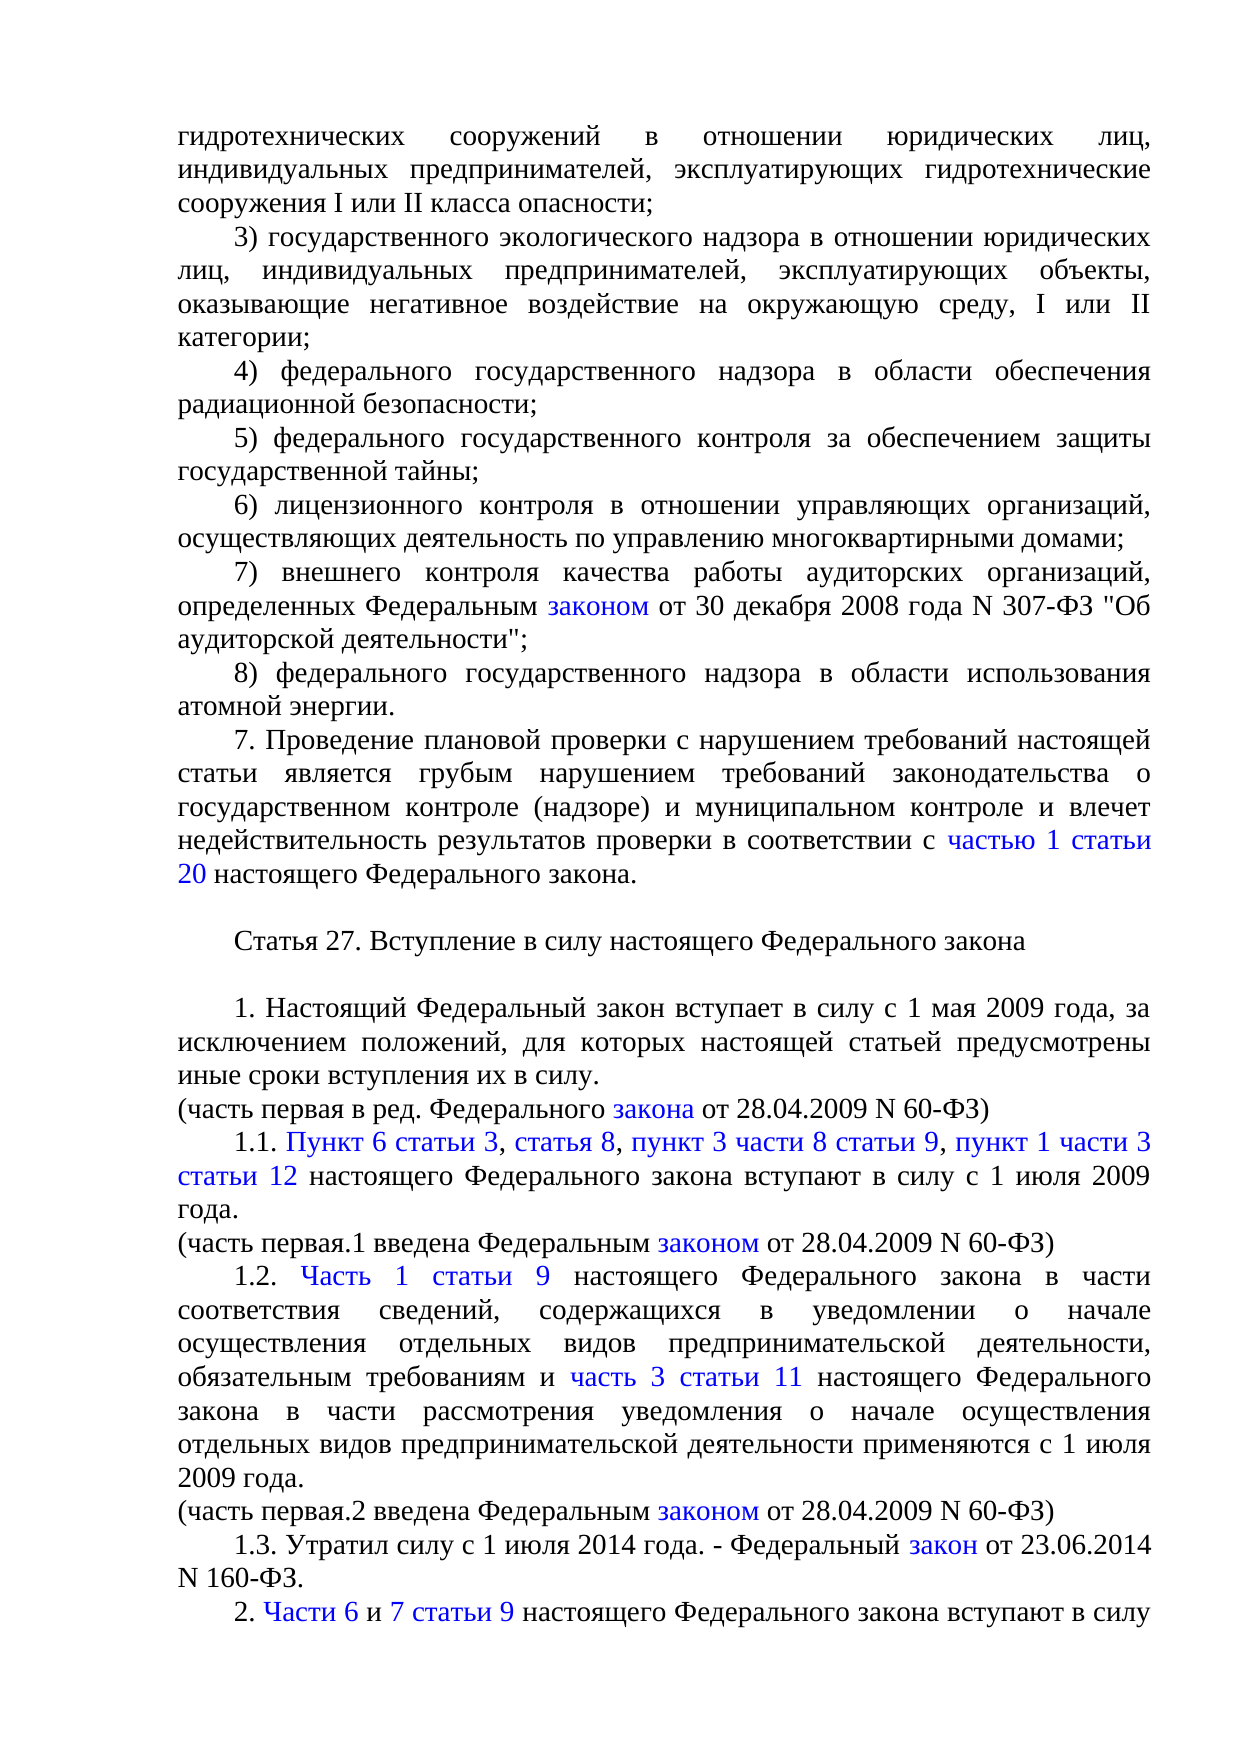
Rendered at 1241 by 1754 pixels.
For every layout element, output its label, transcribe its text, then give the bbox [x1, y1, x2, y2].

text 5) федерального государственного контроля за обеспечением защиты государственной тайны; [177, 420, 1152, 487]
text 1.1. Пункт 6 статьи 3, статья 8, пункт 3 части 8 статьи 9, пункт 1 части 3 статьи 12 настоящего Федерального закона вступают в силу с 1 июля 2009 года. [177, 1124, 1152, 1225]
text 1. Настоящий Федеральный закон вступает в силу с 1 мая 2009 года, за исключением положений, для которых настоящей статьей предусмотрены иные сроки вступления их в силу. [177, 990, 1152, 1091]
text 1.3. Утратил силу с 1 июля 2014 года. - Федеральный закон от 23.06.2014 N 160-ФЗ. [177, 1527, 1152, 1594]
text 7) внешнего контроля качества работы аудиторских организаций, определенных Федеральным законом от 30 декабря 2008 года N 307-ФЗ "Об аудиторской деятельности"; [177, 554, 1152, 655]
text Статья 27. Вступление в силу настоящего Федерального закона [177, 923, 1152, 957]
text 1.2. Часть 1 статьи 9 настоящего Федерального закона в части соответствия сведений, содержащихся в уведомлении о начале осуществления отдельных видов предпринимательской деятельности, обязательным требованиям и часть 3 статьи 11 настоящего Федерального закона в части рассмотрения уведомления о начале осуществления отдельных видов предпринимательской деятельности применяются с 1 июля 2009 года. [177, 1258, 1152, 1493]
text 7. Проведение плановой проверки с нарушением требований настоящей статьи является грубым нарушением требований законодательства о государственном контроле (надзоре) и муниципальном контроле и влечет недействительность результатов проверки в соответствии с частью 1 статьи 20 настоящего Федерального закона. [177, 722, 1152, 889]
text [177, 118, 1152, 219]
text (часть первая в ред. Федерального закона от 28.04.2009 N 60-ФЗ) [177, 1091, 1152, 1124]
text 3) государственного экологического надзора в отношении юридических лиц, индивидуальных предпринимателей, эксплуатирующих объекты, оказывающие негативное воздействие на окружающую среду, I или II категории; [177, 219, 1152, 353]
text (часть первая.1 введена Федеральным законом от 28.04.2009 N 60-ФЗ) [177, 1225, 1152, 1258]
text 8) федерального государственного надзора в области использования атомной энергии. [177, 655, 1152, 722]
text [177, 1594, 1152, 1627]
text (часть первая.2 введена Федеральным законом от 28.04.2009 N 60-ФЗ) [177, 1493, 1152, 1527]
text 6) лицензионного контроля в отношении управляющих организаций, осуществляющих деятельность по управлению многоквартирными домами; [177, 487, 1152, 554]
text 4) федерального государственного надзора в области обеспечения радиационной безопасности; [177, 353, 1152, 420]
